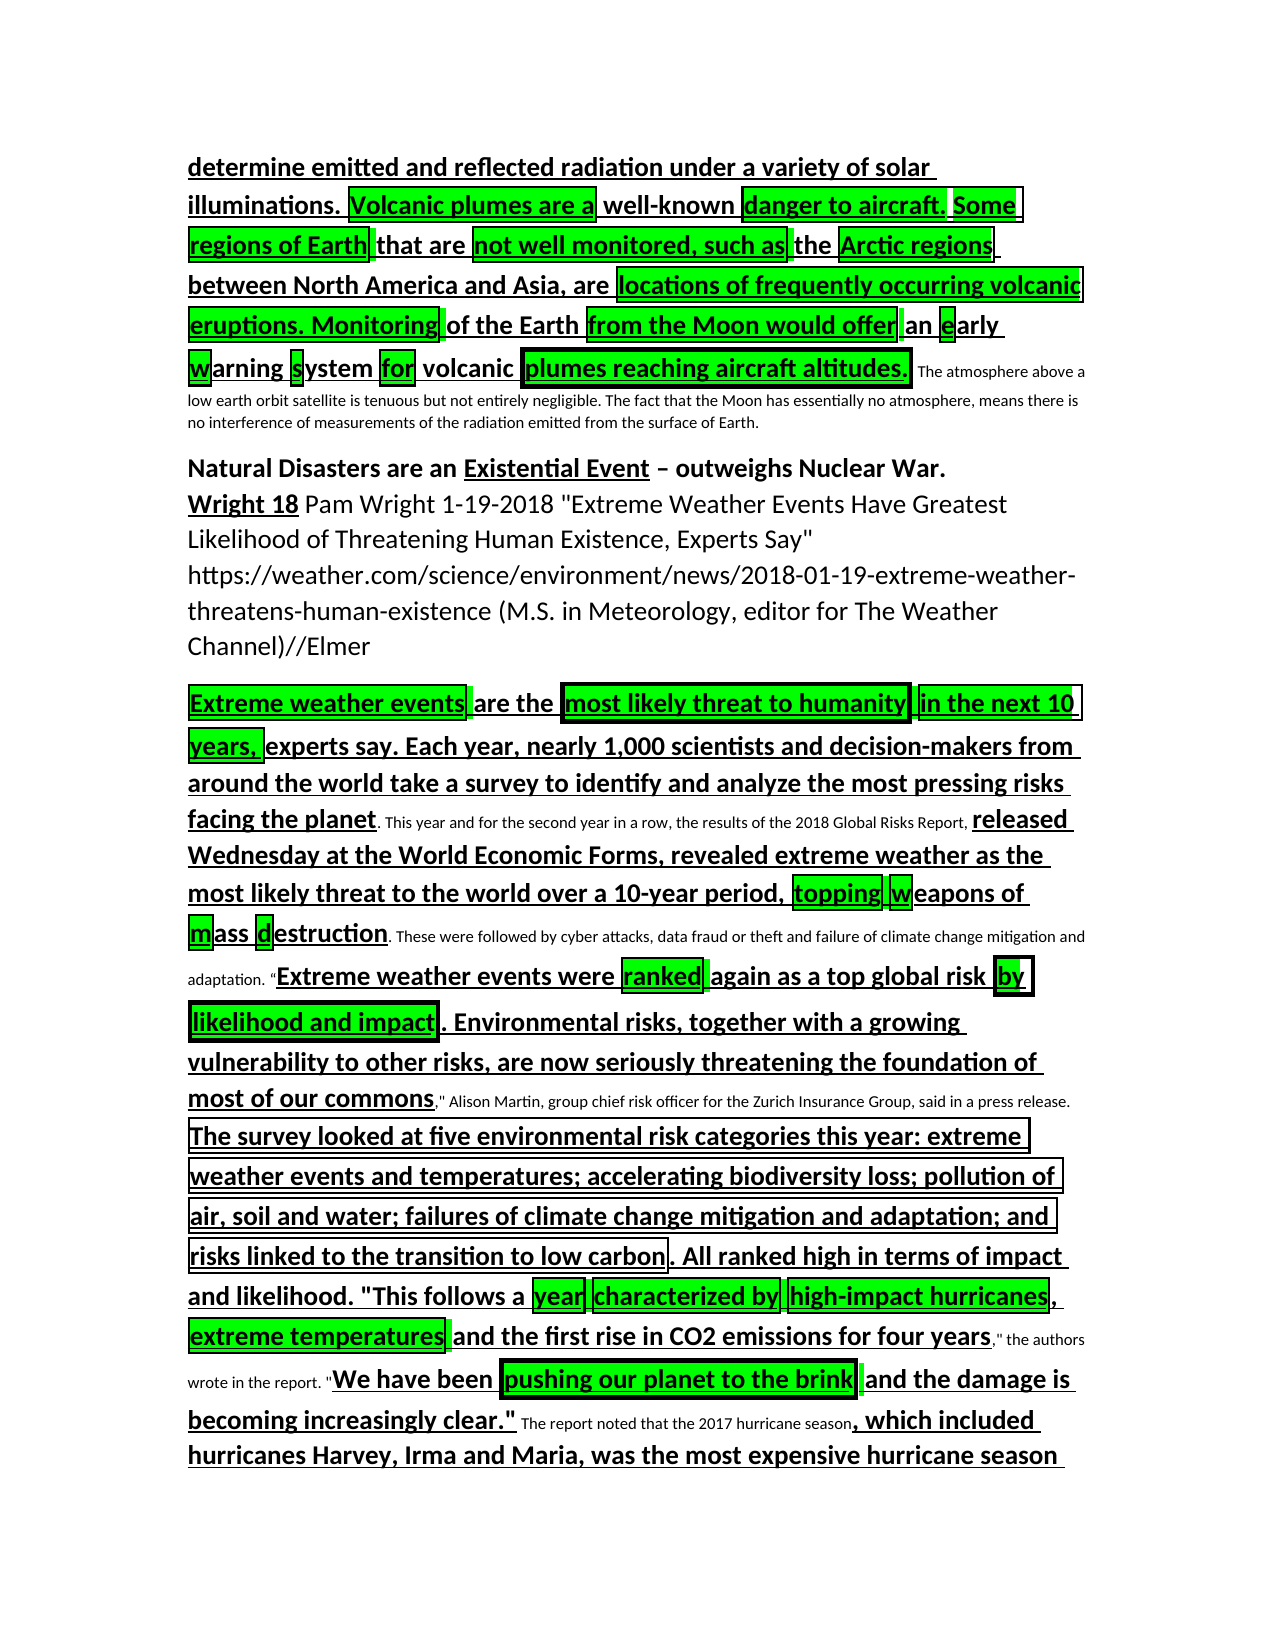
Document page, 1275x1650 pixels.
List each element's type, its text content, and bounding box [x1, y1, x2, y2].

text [187, 150, 1087, 433]
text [187, 682, 1087, 1471]
text Wright 18 Pam Wright 1-19-2018 "Extreme Weather Events Have Greatest Likelihood of Threatening Human Existence, Experts Say" https://weather.com/science/environment/news/2018-01-19-extreme-weather-threatens-human-existence (M.S. in Meteorology, editor for The Weather Channel)//Elmer [187, 487, 1087, 662]
subtitle Natural Disasters are an Existential Event – outweighs Nuclear War. [187, 451, 1087, 484]
